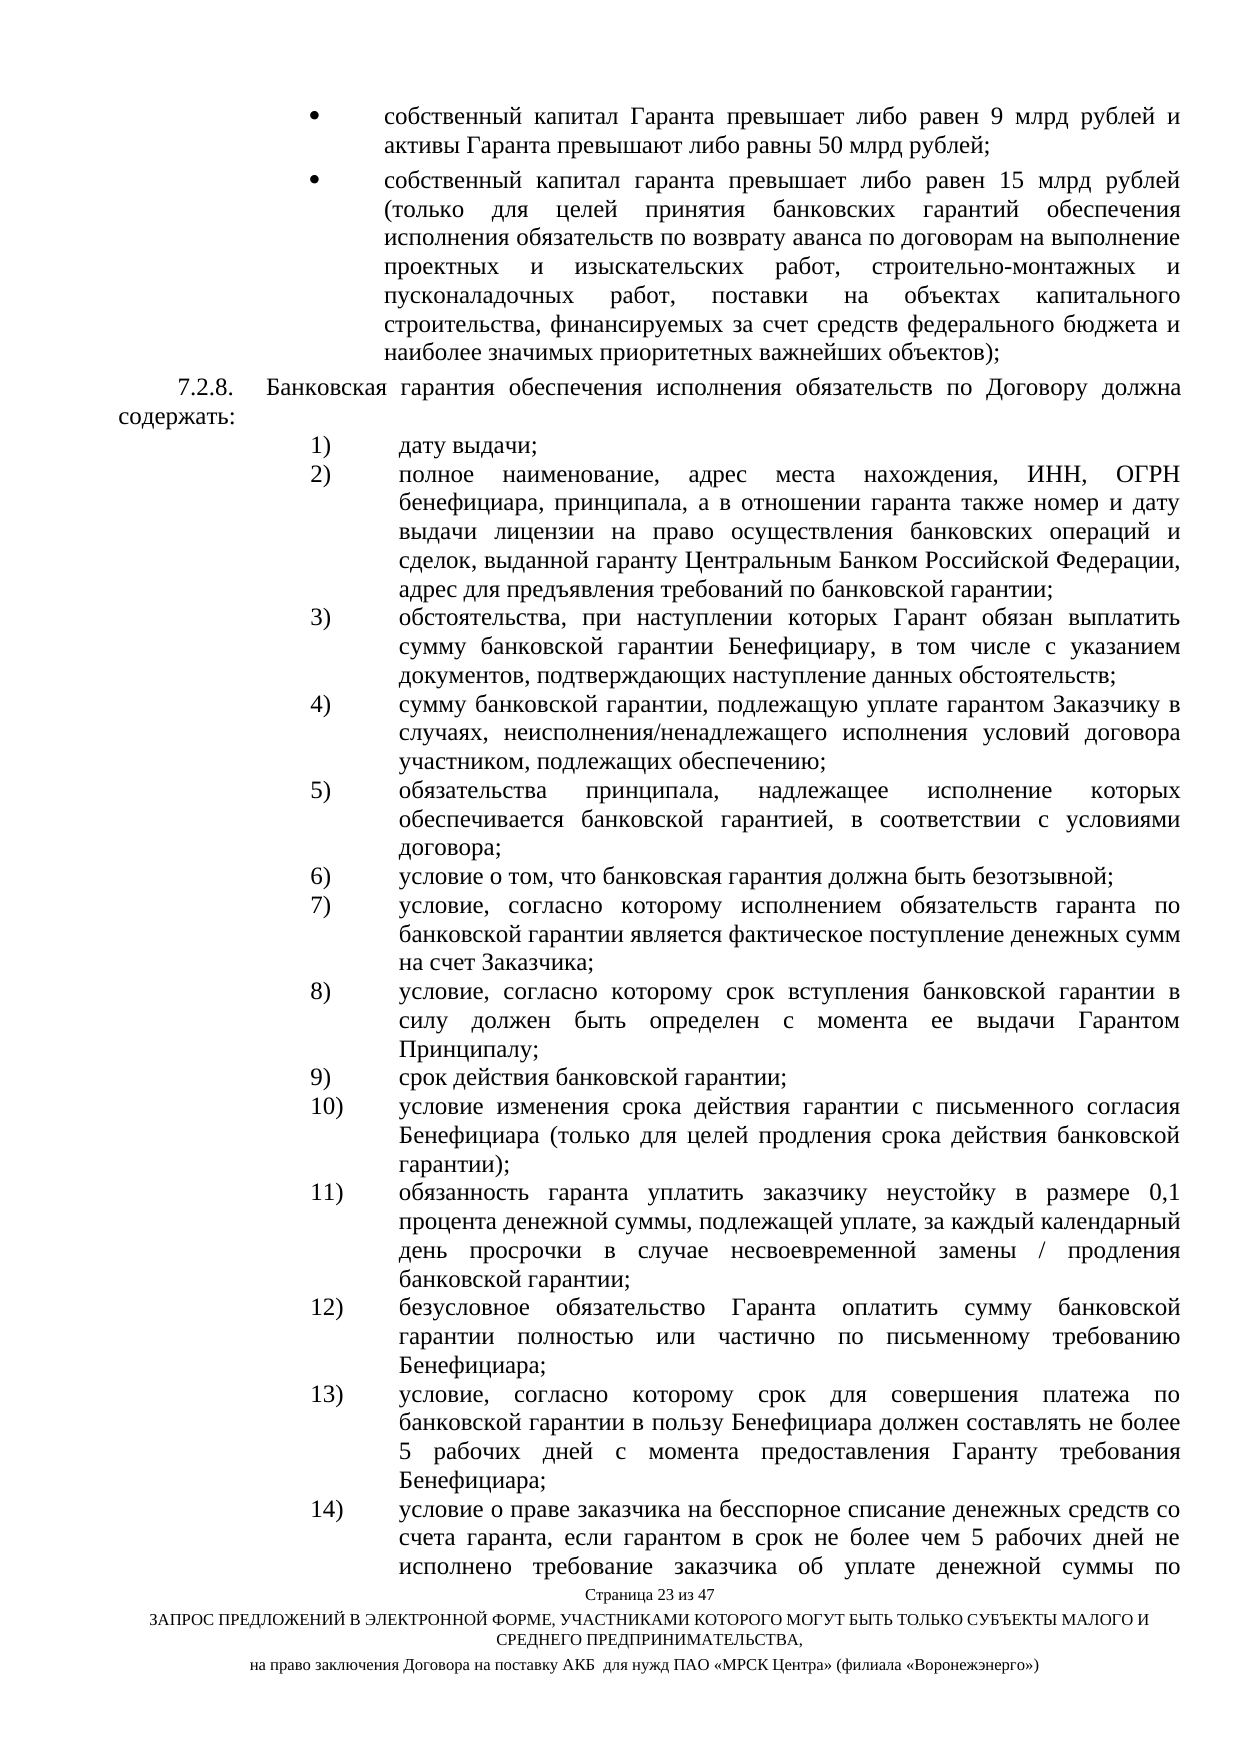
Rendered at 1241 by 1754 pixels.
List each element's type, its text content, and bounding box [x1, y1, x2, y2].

list условие, согласно которому срок вступления банковской гарантии в силу должен быть определен с момента ее выдачи Гарантом Принципалу; [310, 976, 1181, 1062]
list обстоятельства, при наступлении которых Гарант обязан выплатить сумму банковской гарантии Бенефициару, в том числе с указанием документов, подтверждающих наступление данных обстоятельств; [310, 602, 1181, 689]
list собственный капитал гаранта превышает либо равен 15 млрд рублей (только для целей принятия банковских гарантий обеспечения исполнения обязательств по возврату аванса по договорам на выполнение проектных и изыскательских работ, строительно-монтажных и пусконаладочных работ, поставки на объектах капитального строительства, финансируемых за счет средств федерального бюджета и наиболее значимых приоритетных важнейших объектов); [310, 165, 1181, 366]
list дату выдачи; [310, 430, 1181, 459]
list условие, согласно которому исполнением обязательств гаранта по банковской гарантии является фактическое поступление денежных сумм на счет Заказчика; [310, 890, 1181, 976]
list безусловное обязательство Гаранта оплатить сумму банковской гарантии полностью или частично по письменному требованию Бенефициара; [310, 1292, 1181, 1379]
list Банковская гарантия обеспечения исполнения обязательств по Договору должна содержать: [118, 372, 1181, 430]
list срок действия банковской гарантии; [310, 1062, 1181, 1091]
list собственный капитал Гаранта превышает либо равен 9 млрд рублей и активы Гаранта превышают либо равны 50 млрд рублей; [310, 101, 1181, 159]
list условие изменения срока действия гарантии с письменного согласия Бенефициара (только для целей продления срока действия банковской гарантии); [310, 1091, 1181, 1177]
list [310, 1494, 1181, 1580]
list полное наименование, адрес места нахождения, ИНН, ОГРН бенефициара, принципала, а в отношении гаранта также номер и дату выдачи лицензии на право осуществления банковских операций и сделок, выданной гаранту Центральным Банком Российской Федерации, адрес для предъявления требований по банковской гарантии; [310, 459, 1181, 602]
list условие о том, что банковская гарантия должна быть безотзывной; [310, 861, 1181, 890]
list обязанность гаранта уплатить заказчику неустойку в размере 0,1 процента денежной суммы, подлежащей уплате, за каждый календарный день просрочки в случае несвоевременной замены / продления банковской гарантии; [310, 1177, 1181, 1292]
list обязательства принципала, надлежащее исполнение которых обеспечивается банковской гарантией, в соответствии с условиями договора; [310, 775, 1181, 861]
list сумму банковской гарантии, подлежащую уплате гарантом Заказчику в случаях, неисполнения/ненадлежащего исполнения условий договора участником, подлежащих обеспечению; [310, 689, 1181, 775]
list условие, согласно которому срок для совершения платежа по банковской гарантии в пользу Бенефициара должен составлять не более 5 рабочих дней с момента предоставления Гаранту требования Бенефициара; [310, 1379, 1181, 1494]
